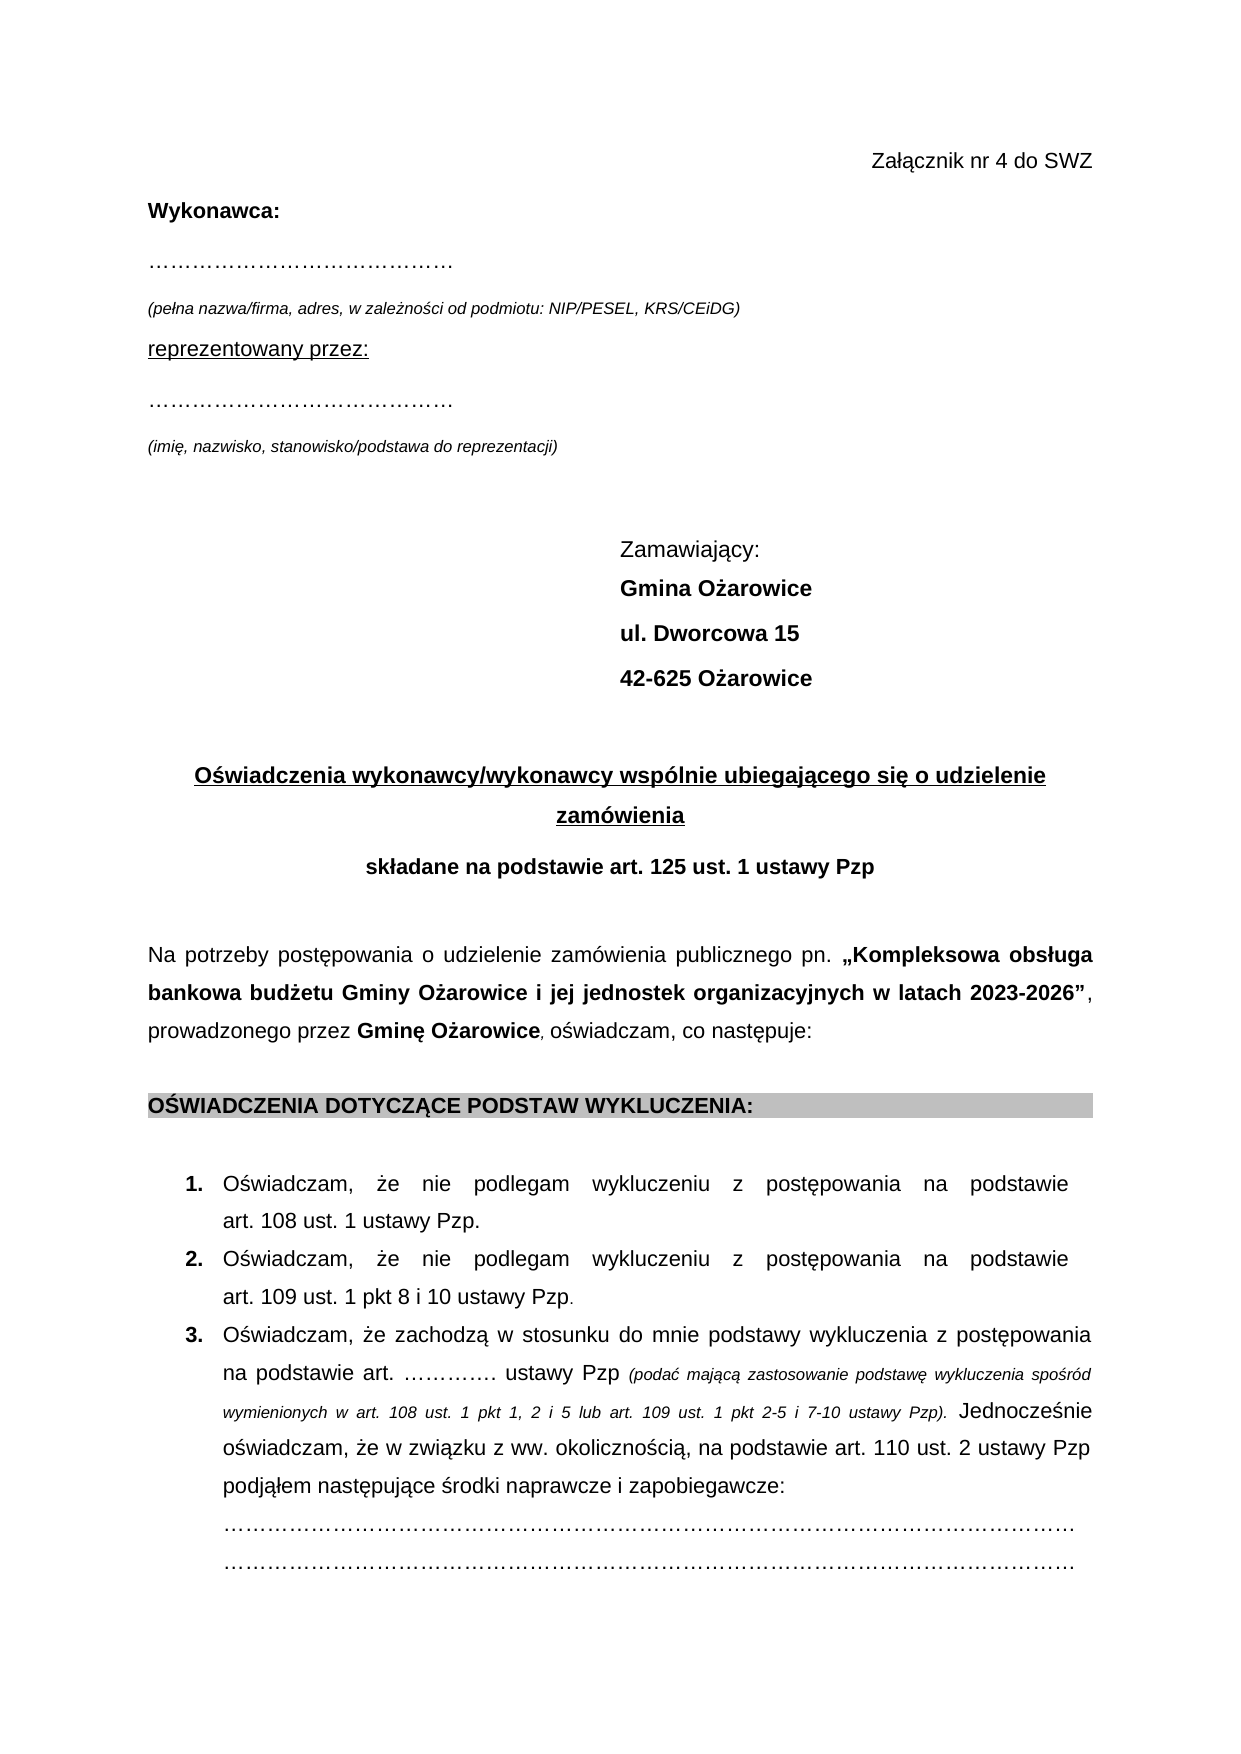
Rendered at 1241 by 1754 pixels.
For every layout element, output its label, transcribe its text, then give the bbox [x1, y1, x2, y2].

text …………………………………… [148, 248, 1093, 274]
text reprezentowany przez: [148, 336, 1093, 361]
text (pełna nazwa/firma, adres, w zależności od podmiotu: NIP/PESEL, KRS/CEiDG) [148, 299, 1093, 318]
text ul. Dworcowa 15 [620, 620, 1093, 647]
text Na potrzeby postępowania o udzielenie zamówienia publicznego pn. „Kompleksowa obsługa bankowa budżetu Gminy Ożarowice i jej jednostek organizacyjnych w latach 2023-2026”, prowadzonego przez Gminę Ożarowice, oświadczam, co następuje: [148, 942, 1093, 1043]
text Wykonawca: [148, 198, 1093, 223]
text OŚWIADCZENIA DOTYCZĄCE PODSTAW WYKLUCZENIA: [148, 1093, 1093, 1118]
text Załącznik nr 4 do SWZ [148, 148, 1093, 173]
text 42-625 Ożarowice [620, 665, 1093, 692]
list ……………………………………………………………………………………………………………………………………………………………………………………………………………… [223, 1511, 1093, 1574]
text Zamawiający: [620, 536, 1093, 563]
list Oświadczam, że zachodzą w stosunku do mnie podstawy wykluczenia z postępowania na podstawie art. …………. ustawy Pzp (podać mającą zastosowanie podstawę wykluczenia spośród wymienionych w art. 108 ust. 1 pkt 1, 2 i 5 lub art. 109 ust. 1 pkt 2-5 i 7-10 ustawy Pzp). Jednocześnie oświadczam, że w związku z ww. okolicznością, na podstawie art. 110 ust. 2 ustawy Pzp podjąłem następujące środki naprawcze i zapobiegawcze: [185, 1322, 1093, 1498]
text …………………………………… [148, 387, 1093, 412]
text Gmina Ożarowice [620, 575, 1093, 602]
text składane na podstawie art. 125 ust. 1 ustawy Pzp [148, 854, 1093, 879]
list Oświadczam, że nie podlegam wykluczeniu z postępowania na podstawie art. 108 ust. 1 ustawy Pzp. [185, 1171, 1093, 1234]
text (imię, nazwisko, stanowisko/podstawa do reprezentacji) [148, 437, 1093, 456]
list Oświadczam, że nie podlegam wykluczeniu z postępowania na podstawie art. 109 ust. 1 pkt 8 i 10 ustawy Pzp. [185, 1246, 1093, 1309]
text Oświadczenia wykonawcy/wykonawcy wspólnie ubiegającego się o udzielenie zamówienia [148, 762, 1093, 828]
